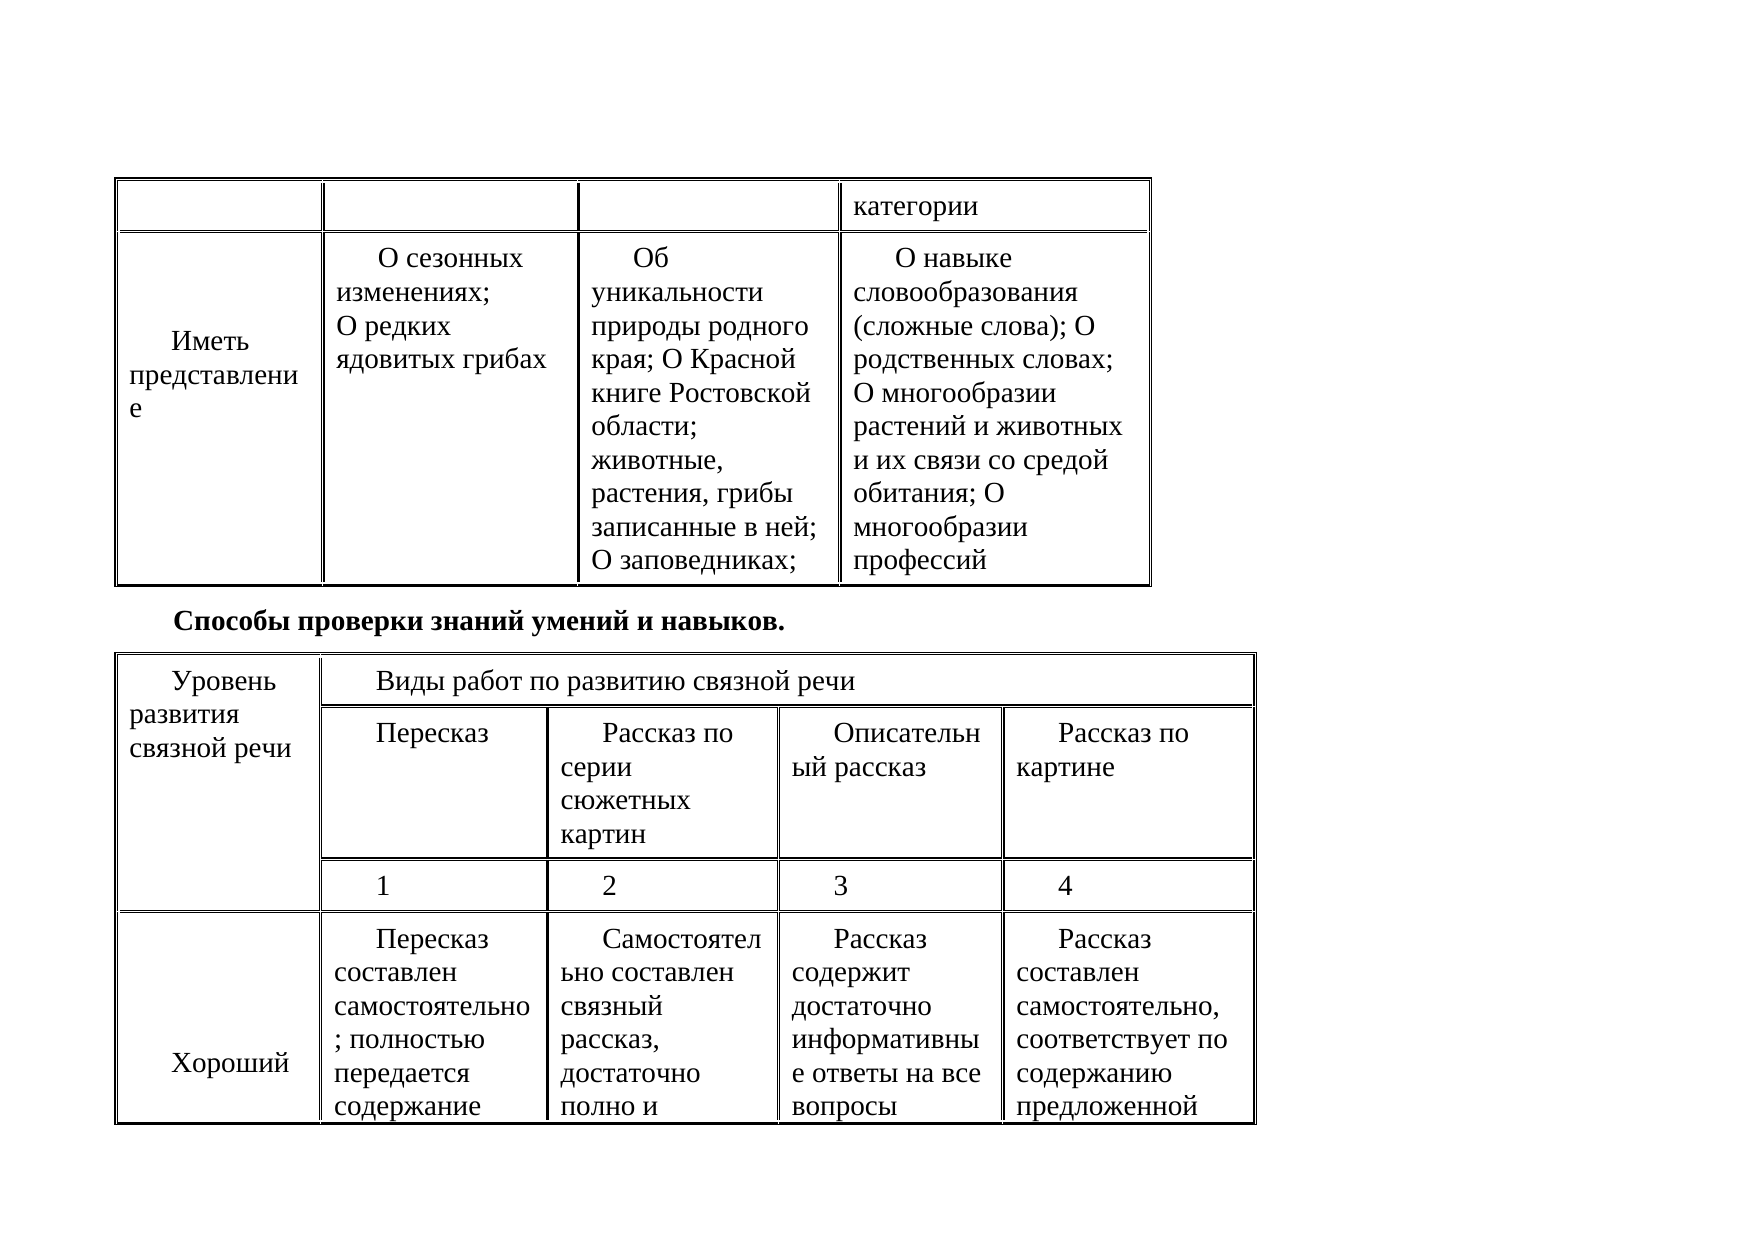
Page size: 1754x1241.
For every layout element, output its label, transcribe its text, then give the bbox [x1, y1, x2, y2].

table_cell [547, 913, 778, 1122]
table_cell Описательный рассказ [780, 708, 1001, 857]
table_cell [323, 179, 578, 229]
table_cell Об уникальности природы родного края; О Красной книге Ростовской области; животные, растения, грибы записанные в ней; О заповедниках; [578, 230, 840, 584]
table_cell Рассказ по картине [1005, 704, 1254, 857]
text Способы проверки знаний умений и навыков. [173, 603, 1636, 636]
table_cell Хороший [116, 910, 321, 1122]
table_cell Уметь [118, 179, 323, 229]
table_cell [578, 179, 840, 229]
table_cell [840, 181, 1149, 229]
table_header Виды работ по развитию связной речи [321, 655, 1253, 704]
table_cell 1 [322, 861, 546, 910]
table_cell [1003, 910, 1255, 1122]
table_cell 2 [549, 861, 777, 910]
table_cell Рассказ по серии сюжетных картин [549, 708, 777, 857]
table_cell 3 [780, 861, 1001, 910]
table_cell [321, 913, 547, 1122]
table_cell 4 [1005, 857, 1254, 910]
table_cell Иметь представление [118, 230, 323, 584]
table_cell Пересказ [322, 708, 546, 857]
table_cell О сезонных изменениях; О редких ядовитых грибах [323, 233, 578, 584]
table_cell О навыке словообразования (сложные слова); О родственных словах; О многообразии растений и животных и их связи со средой обитания; О многообразии профессий [840, 230, 1149, 584]
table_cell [779, 910, 1003, 1122]
table_header Уровень развития связной речи [118, 655, 321, 910]
